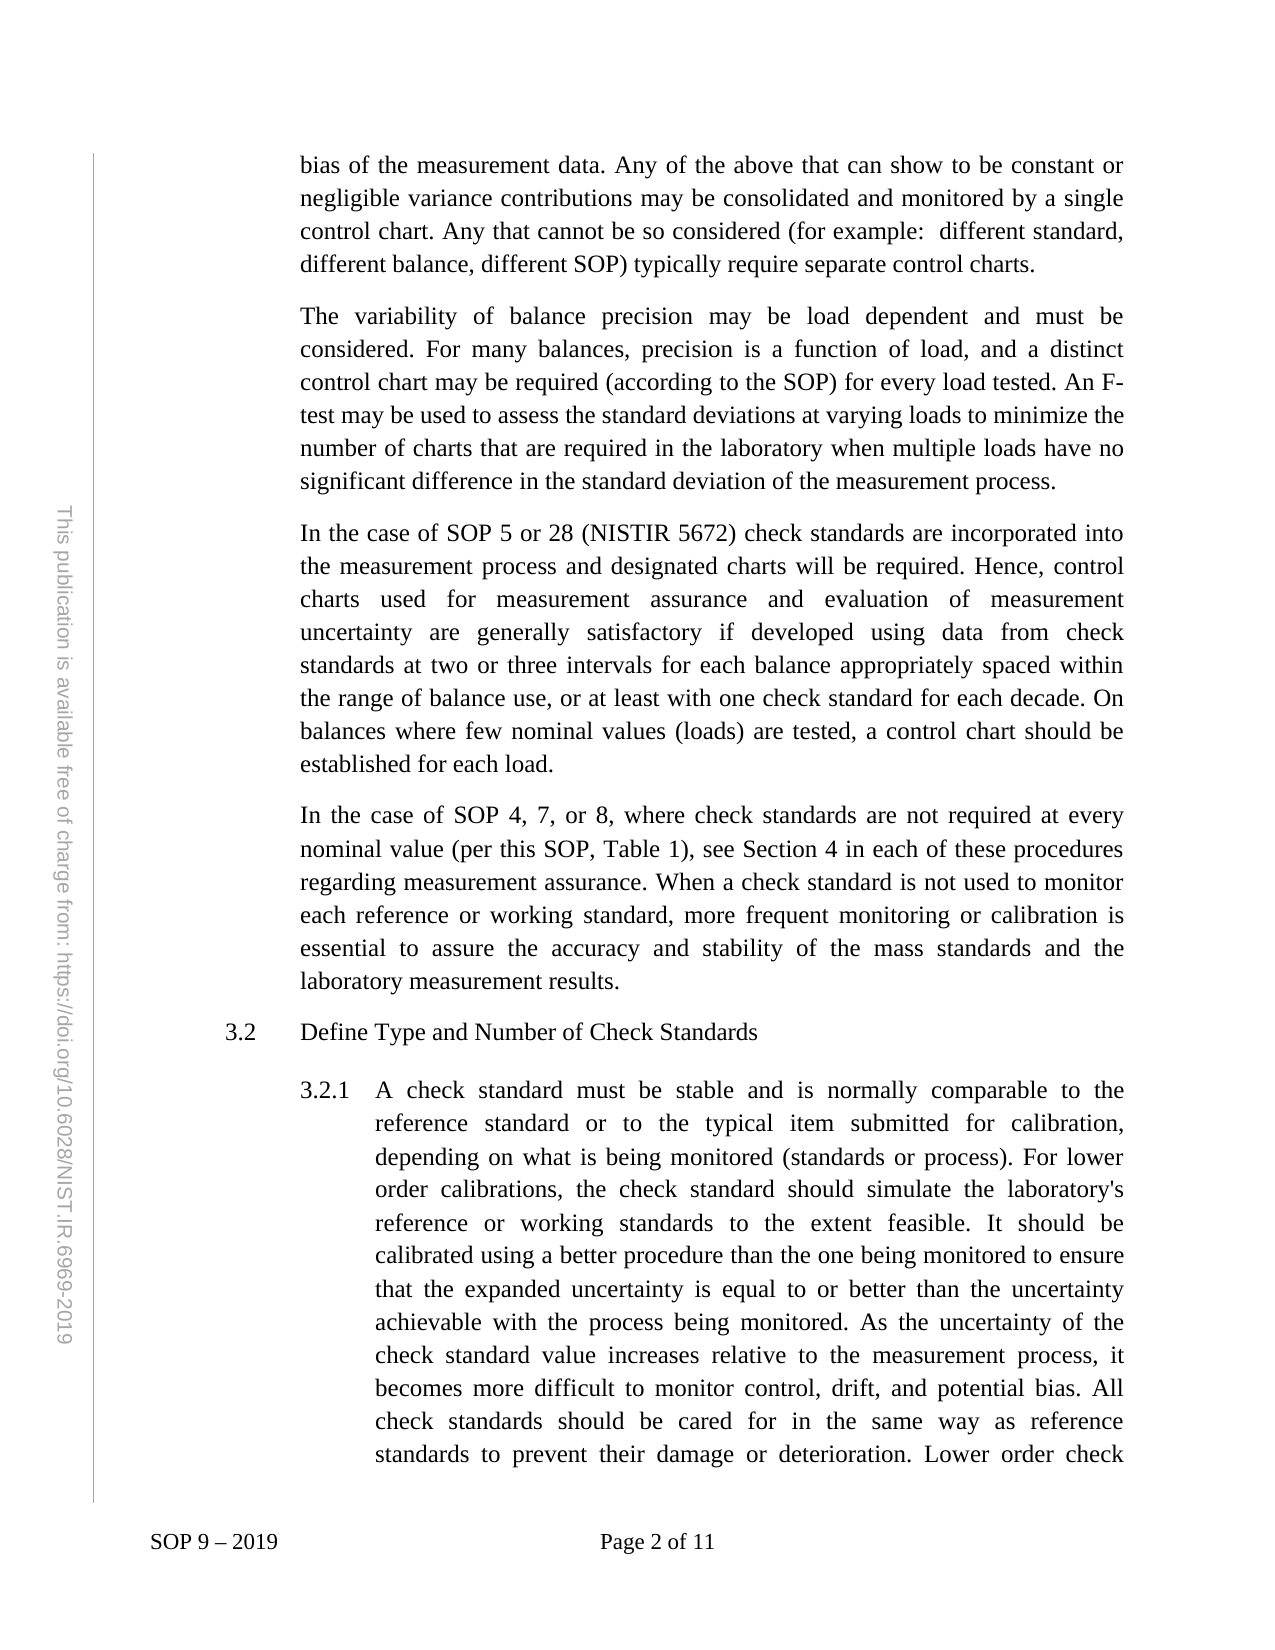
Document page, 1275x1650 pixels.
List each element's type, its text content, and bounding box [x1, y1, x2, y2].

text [300, 150, 1125, 278]
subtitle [300, 1076, 1125, 1467]
text In the case of SOP 5 or 28 (NISTIR 5672) check standards are incorporated into the measurement process and designated charts will be required. Hence, control charts used for measurement assurance and evaluation of measurement uncertainty are generally satisfactory if developed using data from check standards at two or three intervals for each balance appropriately spaced within the range of balance use, or at least with one check standard for each decade. On balances where few nominal values (loads) are tested, a control chart should be established for each load. [300, 518, 1125, 778]
text In the case of SOP 4, 7, or 8, where check standards are not required at every nominal value (per this SOP, Table 1), see Section 4 in each of these procedures regarding measurement assurance. When a check standard is not used to monitor each reference or working standard, more frequent monitoring or calibration is essential to assure the accuracy and stability of the mass standards and the laboratory measurement results. [300, 801, 1125, 994]
text The variability of balance precision may be load dependent and must be considered. For many balances, precision is a function of load, and a distinct control chart may be required (according to the SOP) for every load tested. An F-test may be used to assess the standard deviations at varying loads to minimize the number of charts that are required in the laboratory when multiple loads have no significant difference in the standard deviation of the measurement process. [300, 301, 1125, 495]
subtitle Define Type and Number of Check Standards [225, 1017, 1125, 1046]
